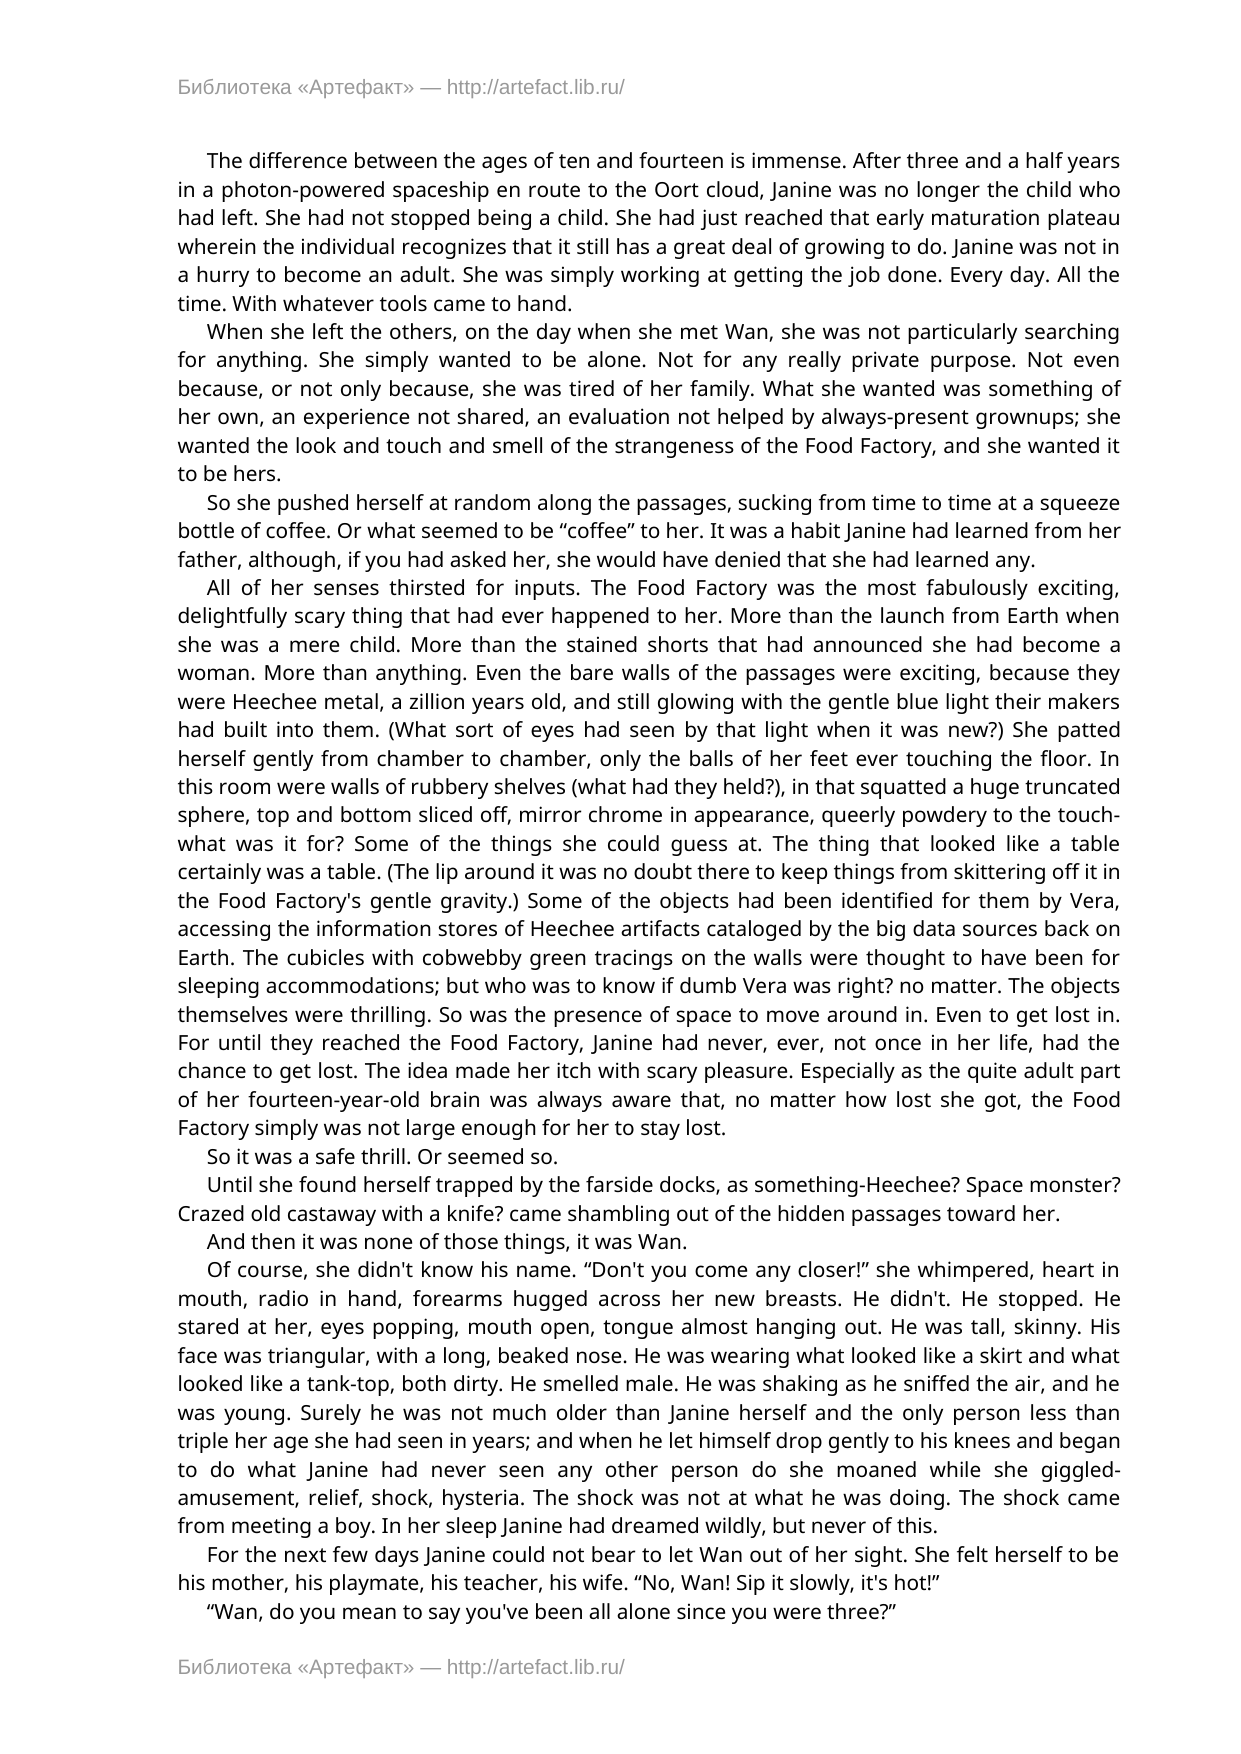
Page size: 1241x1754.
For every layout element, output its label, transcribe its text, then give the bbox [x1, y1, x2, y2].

text So she pushed herself at random along the passages, sucking from time to time at a squeeze bottle of coffee. Or what seemed to be “coffee” to her. It was a habit Janine had learned from her father, although, if you had asked her, she would have denied that she had learned any. [177, 488, 1122, 573]
text “Wan, do you mean to say you've been all alone since you were three?” [177, 1597, 1122, 1625]
text Of course, she didn't know his name. “Don't you come any closer!” she whimpered, heart in mouth, radio in hand, forearms hugged across her new breasts. He didn't. He stopped. He stared at her, eyes popping, mouth open, tongue almost hanging out. He was tall, skinny. His face was triangular, with a long, beaked nose. He was wearing what looked like a skirt and what looked like a tank-top, both dirty. He smelled male. He was shaking as he sniffed the air, and he was young. Surely he was not much older than Janine herself and the only person less than triple her age she had seen in years; and when he let himself drop gently to his knees and began to do what Janine had never seen any other person do she moaned while she giggled-amusement, relief, shock, hysteria. The shock was not at what he was doing. The shock came from meeting a boy. In her sleep Janine had dreamed wildly, but never of this. [177, 1256, 1122, 1540]
text When she left the others, on the day when she met Wan, she was not particularly searching for anything. She simply wanted to be alone. Not for any really private purpose. Not even because, or not only because, she was tired of her family. What she wanted was something of her own, an experience not shared, an evaluation not helped by always-present grownups; she wanted the look and touch and smell of the strangeness of the Food Factory, and she wanted it to be hers. [177, 317, 1122, 488]
text For the next few days Janine could not bear to let Wan out of her sight. She felt herself to be his mother, his playmate, his teacher, his wife. “No, Wan! Sip it slowly, it's hot!” [177, 1540, 1122, 1597]
text Until she found herself trapped by the farside docks, as something-Heechee? Space monster? Crazed old castaway with a knife? came shambling out of the hidden passages toward her. [177, 1170, 1122, 1227]
text All of her senses thirsted for inputs. The Food Factory was the most fabulously exciting, delightfully scary thing that had ever happened to her. More than the launch from Earth when she was a mere child. More than the stained shorts that had announced she had become a woman. More than anything. Even the bare walls of the passages were exciting, because they were Heechee metal, a zillion years old, and still glowing with the gentle blue light their makers had built into them. (What sort of eyes had seen by that light when it was new?) She patted herself gently from chamber to chamber, only the balls of her feet ever touching the floor. In this room were walls of rubbery shelves (what had they held?), in that squatted a huge truncated sphere, top and bottom sliced off, mirror chrome in appearance, queerly powdery to the touch-what was it for? Some of the things she could guess at. The thing that looked like a table certainly was a table. (The lip around it was no doubt there to keep things from skittering off it in the Food Factory's gentle gravity.) Some of the objects had been identified for them by Vera, accessing the information stores of Heechee artifacts cataloged by the big data sources back on Earth. The cubicles with cobwebby green tracings on the walls were thought to have been for sleeping accommodations; but who was to know if dumb Vera was right? no matter. The objects themselves were thrilling. So was the presence of space to move around in. Even to get lost in. For until they reached the Food Factory, Janine had never, ever, not once in her life, had the chance to get lost. The idea made her itch with scary pleasure. Especially as the quite adult part of her fourteen-year-old brain was always aware that, no matter how lost she got, the Food Factory simply was not large enough for her to stay lost. [177, 573, 1122, 1142]
text So it was a safe thrill. Or seemed so. [177, 1142, 1122, 1170]
text The difference between the ages of ten and fourteen is immense. After three and a half years in a photon-powered spaceship en route to the Oort cloud, Janine was no longer the child who had left. She had not stopped being a child. She had just reached that early maturation plateau wherein the individual recognizes that it still has a great deal of growing to do. Janine was not in a hurry to become an adult. She was simply working at getting the job done. Every day. All the time. With whatever tools came to hand. [177, 147, 1122, 317]
text And then it was none of those things, it was Wan. [177, 1227, 1122, 1256]
